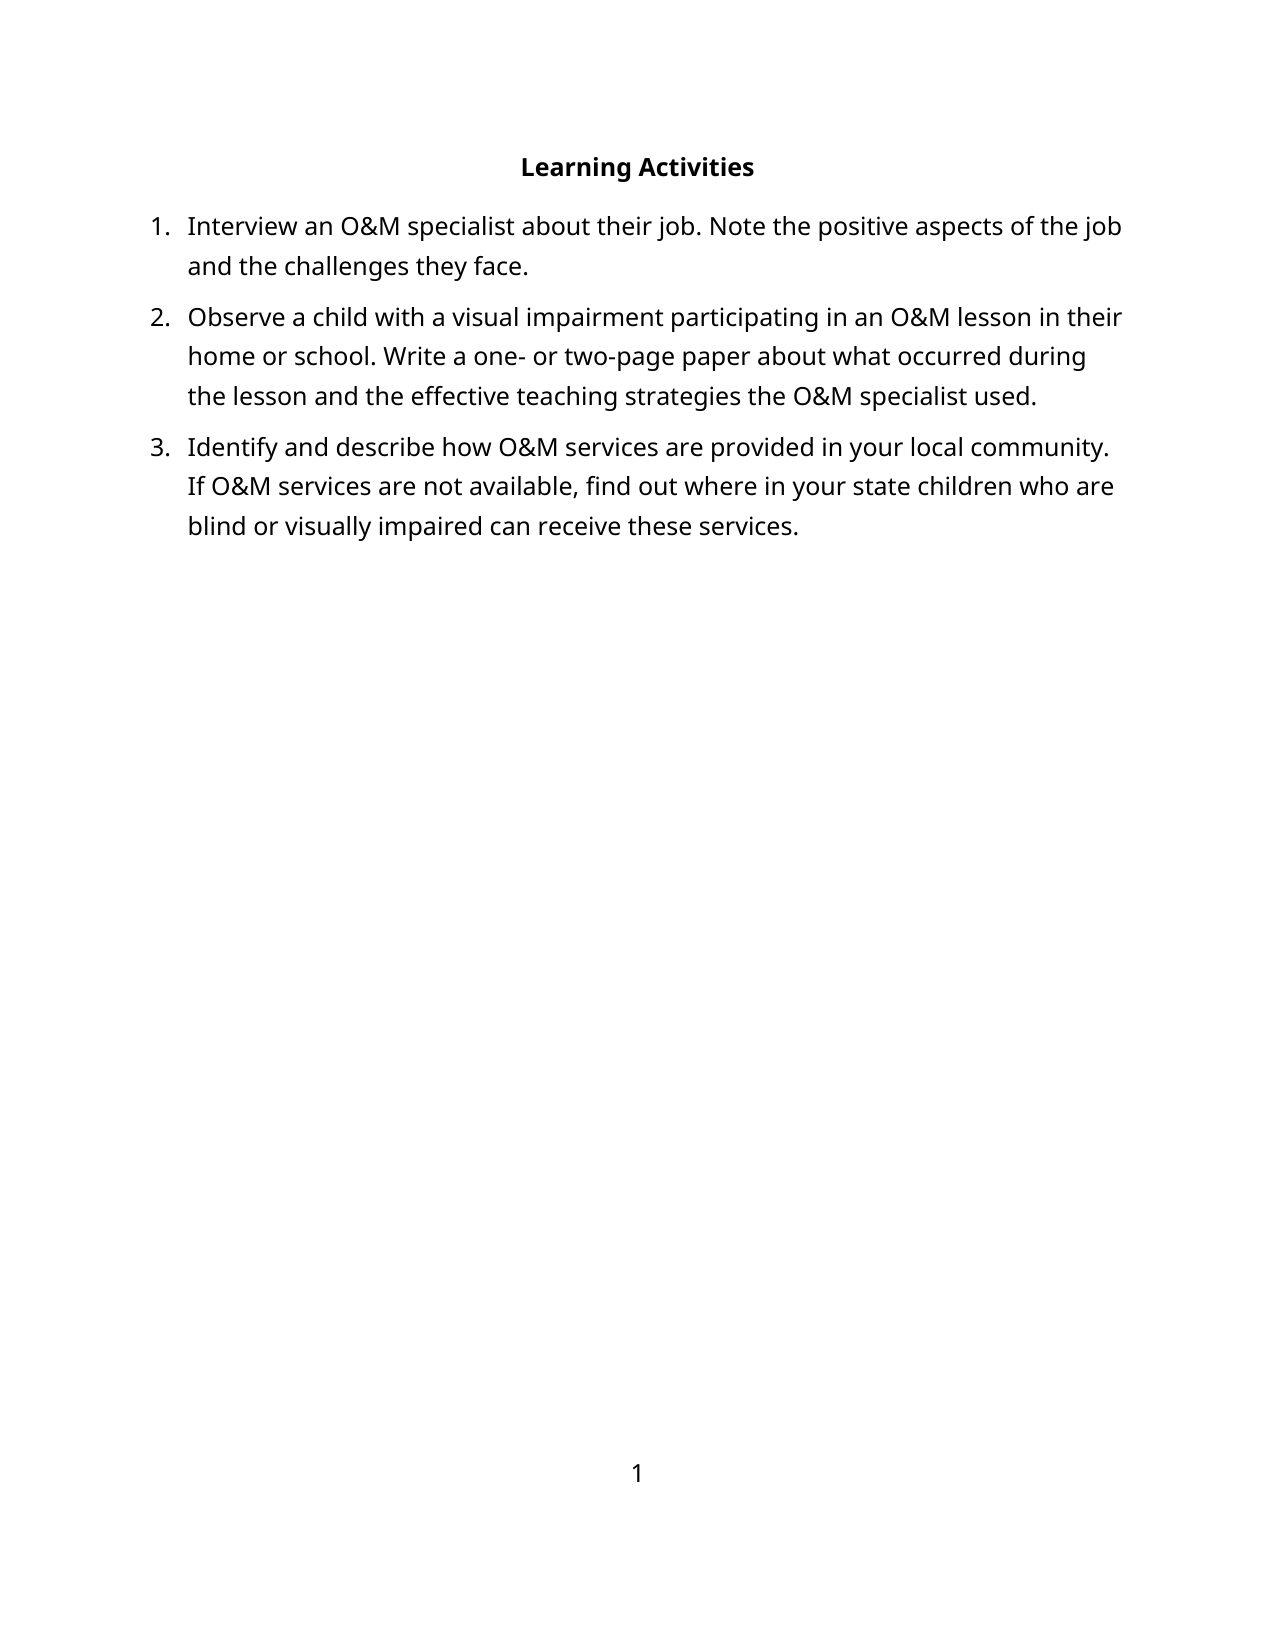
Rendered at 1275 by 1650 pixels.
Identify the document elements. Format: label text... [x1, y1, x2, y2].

list Identify and describe how O&M services are provided in your local community. If O&M services are not available, find out where in your state children who are blind or visually impaired can receive these services. [150, 430, 1125, 542]
list Interview an O&M specialist about their job. Note the positive aspects of the job and the challenges they face. [150, 209, 1125, 282]
subtitle Learning Activities [150, 150, 1125, 184]
list Observe a child with a visual impairment participating in an O&M lesson in their home or school. Write a one- or two-page paper about what occurred during the lesson and the effective teaching strategies the O&M specialist used. [150, 300, 1125, 412]
